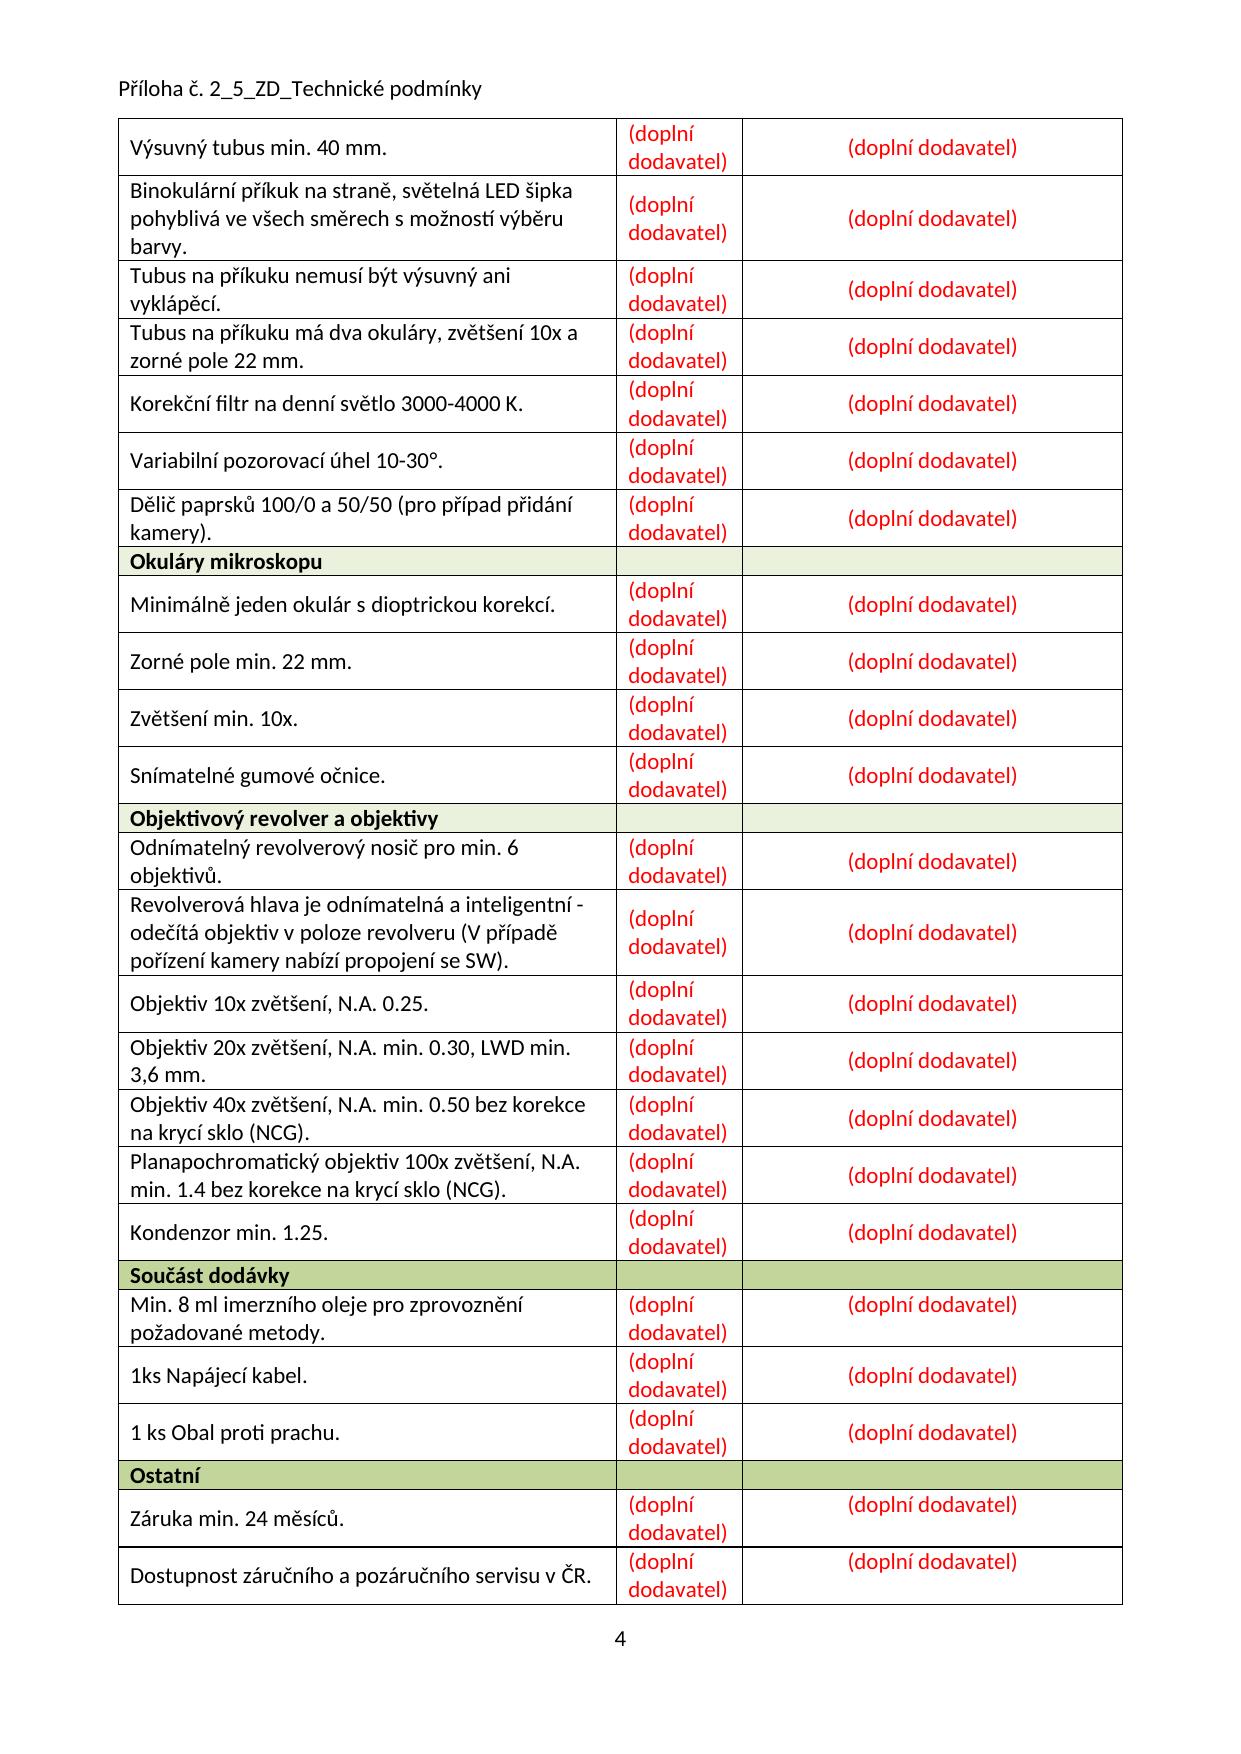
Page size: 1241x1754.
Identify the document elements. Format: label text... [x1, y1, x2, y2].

table_cell Zvětšení min. 10x. [119, 690, 616, 746]
table_cell (doplní dodavatel) [617, 176, 742, 260]
table_cell (doplní dodavatel) [617, 433, 742, 489]
table_cell (doplní dodavatel) [743, 319, 1122, 374]
table_cell [743, 804, 1122, 832]
table_cell (doplní dodavatel) [743, 1033, 1122, 1089]
table_cell Tubus na příkuku má dva okuláry, zvětšení 10x a zorné pole 22 mm. [119, 319, 616, 374]
table_cell (doplní dodavatel) [617, 490, 742, 546]
table_cell (doplní dodavatel) [617, 261, 742, 317]
table_cell Ostatní [119, 1461, 616, 1489]
table_cell (doplní dodavatel) [743, 1204, 1122, 1260]
table_cell (doplní dodavatel) [617, 376, 742, 432]
table_cell Výsuvný tubus min. 40 mm. [119, 119, 616, 175]
table_cell (doplní dodavatel) [743, 690, 1122, 746]
table_cell (doplní dodavatel) [743, 890, 1122, 974]
table_cell Odnímatelný revolverový nosič pro min. 6 objektivů. [119, 833, 616, 889]
table_cell (doplní dodavatel) [617, 833, 742, 889]
table_cell (doplní dodavatel) [617, 319, 742, 374]
table_cell (doplní dodavatel) [617, 1490, 742, 1546]
table_cell [743, 1261, 1122, 1289]
table_cell Záruka min. 24 měsíců. [119, 1490, 616, 1546]
table_cell (doplní dodavatel) [743, 1090, 1122, 1146]
table_cell (doplní dodavatel) [617, 1548, 742, 1603]
table_cell 1 ks Obal proti prachu. [119, 1404, 616, 1460]
table_cell (doplní dodavatel) [743, 1290, 1122, 1346]
table_cell Objektiv 40x zvětšení, N.A. min. 0.50 bez korekce na krycí sklo (NCG). [119, 1090, 616, 1146]
table_cell [617, 1261, 742, 1289]
table_cell (doplní dodavatel) [617, 1090, 742, 1146]
table_cell (doplní dodavatel) [617, 1404, 742, 1460]
table_cell (doplní dodavatel) [743, 1404, 1122, 1460]
table_cell Revolverová hlava je odnímatelná a inteligentní -odečítá objektiv v poloze revolveru (V případě pořízení kamery nabízí propojení se SW). [119, 890, 616, 974]
table_cell (doplní dodavatel) [743, 1147, 1122, 1203]
table_cell (doplní dodavatel) [743, 119, 1122, 175]
table_cell Kondenzor min. 1.25. [119, 1204, 616, 1260]
table_cell Variabilní pozorovací úhel 10-30°. [119, 433, 616, 489]
table_cell (doplní dodavatel) [743, 576, 1122, 632]
table_cell (doplní dodavatel) [743, 633, 1122, 689]
table_cell Objektiv 20x zvětšení, N.A. min. 0.30, LWD min. 3,6 mm. [119, 1033, 616, 1089]
table_cell (doplní dodavatel) [617, 1147, 742, 1203]
table_cell (doplní dodavatel) [743, 833, 1122, 889]
table_cell Planapochromatický objektiv 100x zvětšení, N.A. min. 1.4 bez korekce na krycí sklo (NCG). [119, 1147, 616, 1203]
table_cell (doplní dodavatel) [743, 376, 1122, 432]
table_cell (doplní dodavatel) [743, 1490, 1122, 1546]
table_cell (doplní dodavatel) [743, 976, 1122, 1032]
table_cell Objektiv 10x zvětšení, N.A. 0.25. [119, 976, 616, 1032]
table_cell (doplní dodavatel) [617, 119, 742, 175]
table_cell (doplní dodavatel) [617, 890, 742, 974]
table_cell [743, 547, 1122, 575]
table_cell (doplní dodavatel) [743, 176, 1122, 260]
table_cell (doplní dodavatel) [617, 1033, 742, 1089]
table_cell (doplní dodavatel) [743, 433, 1122, 489]
table_cell (doplní dodavatel) [617, 576, 742, 632]
table_cell Zorné pole min. 22 mm. [119, 633, 616, 689]
table_cell (doplní dodavatel) [617, 690, 742, 746]
table_cell (doplní dodavatel) [743, 1548, 1122, 1603]
table_cell (doplní dodavatel) [743, 747, 1122, 803]
table_cell Snímatelné gumové očnice. [119, 747, 616, 803]
table_cell Dělič paprsků 100/0 a 50/50 (pro případ přidání kamery). [119, 490, 616, 546]
table_cell Korekční filtr na denní světlo 3000-4000 K. [119, 376, 616, 432]
table_cell [743, 1461, 1122, 1489]
table_cell (doplní dodavatel) [617, 633, 742, 689]
table_cell (doplní dodavatel) [617, 747, 742, 803]
table_cell (doplní dodavatel) [743, 1347, 1122, 1403]
table_cell [617, 804, 742, 832]
table_cell Součást dodávky [119, 1261, 616, 1289]
table_cell Minimálně jeden okulár s dioptrickou korekcí. [119, 576, 616, 632]
table_cell (doplní dodavatel) [617, 1290, 742, 1346]
table_cell Okuláry mikroskopu [119, 547, 616, 575]
table_cell (doplní dodavatel) [617, 1204, 742, 1260]
table_cell (doplní dodavatel) [617, 1347, 742, 1403]
table_cell Min. 8 ml imerzního oleje pro zprovoznění požadované metody. [119, 1290, 616, 1346]
table_cell [617, 547, 742, 575]
table_cell [617, 1461, 742, 1489]
table_cell Binokulární příkuk na straně, světelná LED šipka pohyblivá ve všech směrech s možností výběru barvy. [119, 176, 616, 260]
table_cell (doplní dodavatel) [617, 976, 742, 1032]
table_cell 1ks Napájecí kabel. [119, 1347, 616, 1403]
table_cell (doplní dodavatel) [743, 490, 1122, 546]
table_cell Dostupnost záručního a pozáručního servisu v ČR. [119, 1548, 616, 1603]
table_cell Objektivový revolver a objektivy [119, 804, 616, 832]
table_cell Tubus na příkuku nemusí být výsuvný ani vyklápěcí. [119, 261, 616, 317]
table_cell (doplní dodavatel) [743, 261, 1122, 317]
